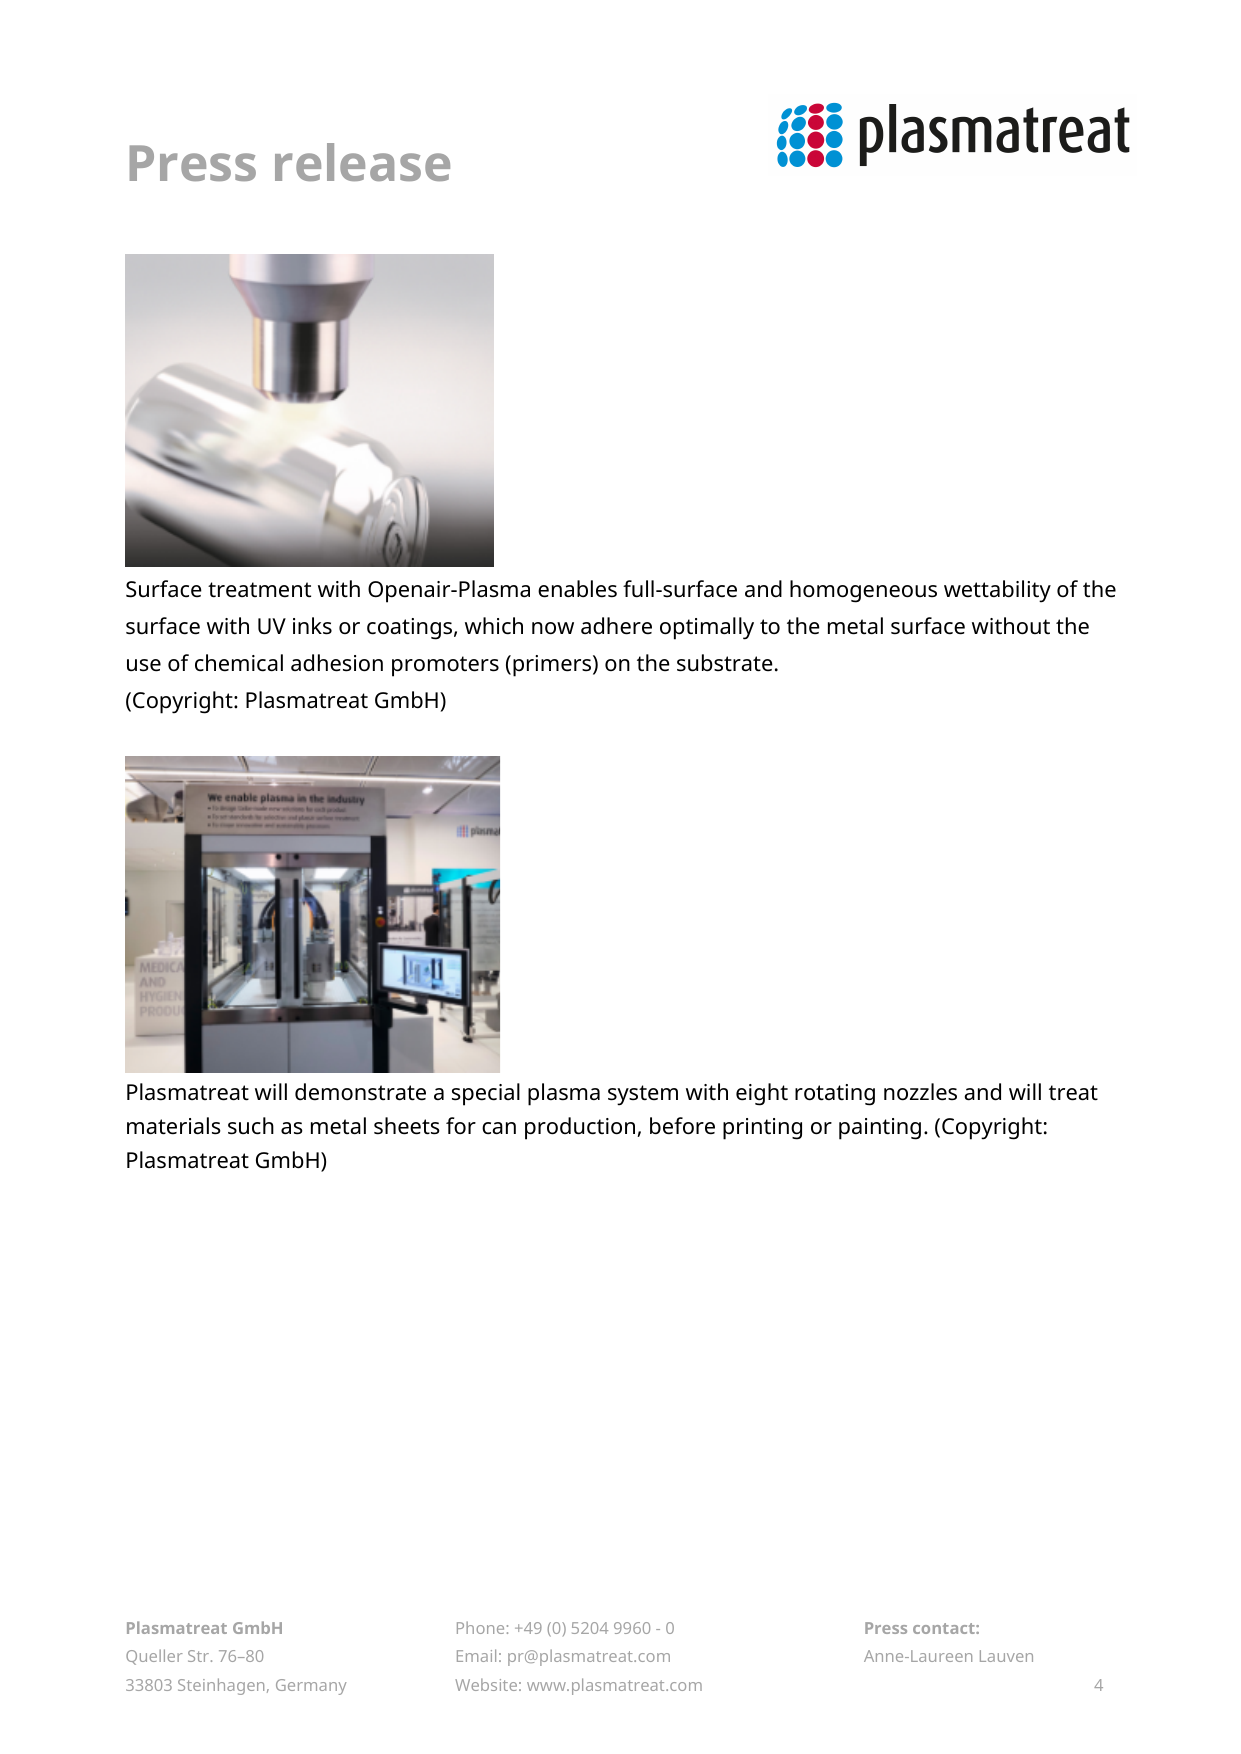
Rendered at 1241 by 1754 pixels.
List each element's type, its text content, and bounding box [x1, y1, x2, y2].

picture [125, 756, 501, 1073]
text Surface treatment with Openair-Plasma enables full-surface and homogeneous wettability of the surface with UV inks or coatings, which now adhere optimally to the metal surface without the use of chemical adhesion promoters (primers) on the substrate. [125, 574, 1122, 678]
picture [768, 94, 1138, 176]
text Plasmatreat will demonstrate a special plasma system with eight rotating nozzles and will treat materials such as metal sheets for can production, before printing or painting. (Copyright: Plasmatreat GmbH)(ca. 7.000 Zeichen inkl. Leerzeichen) [125, 1077, 1122, 1175]
text (Copyright: Plasmatreat GmbH) [125, 686, 1122, 715]
picture [125, 254, 494, 567]
